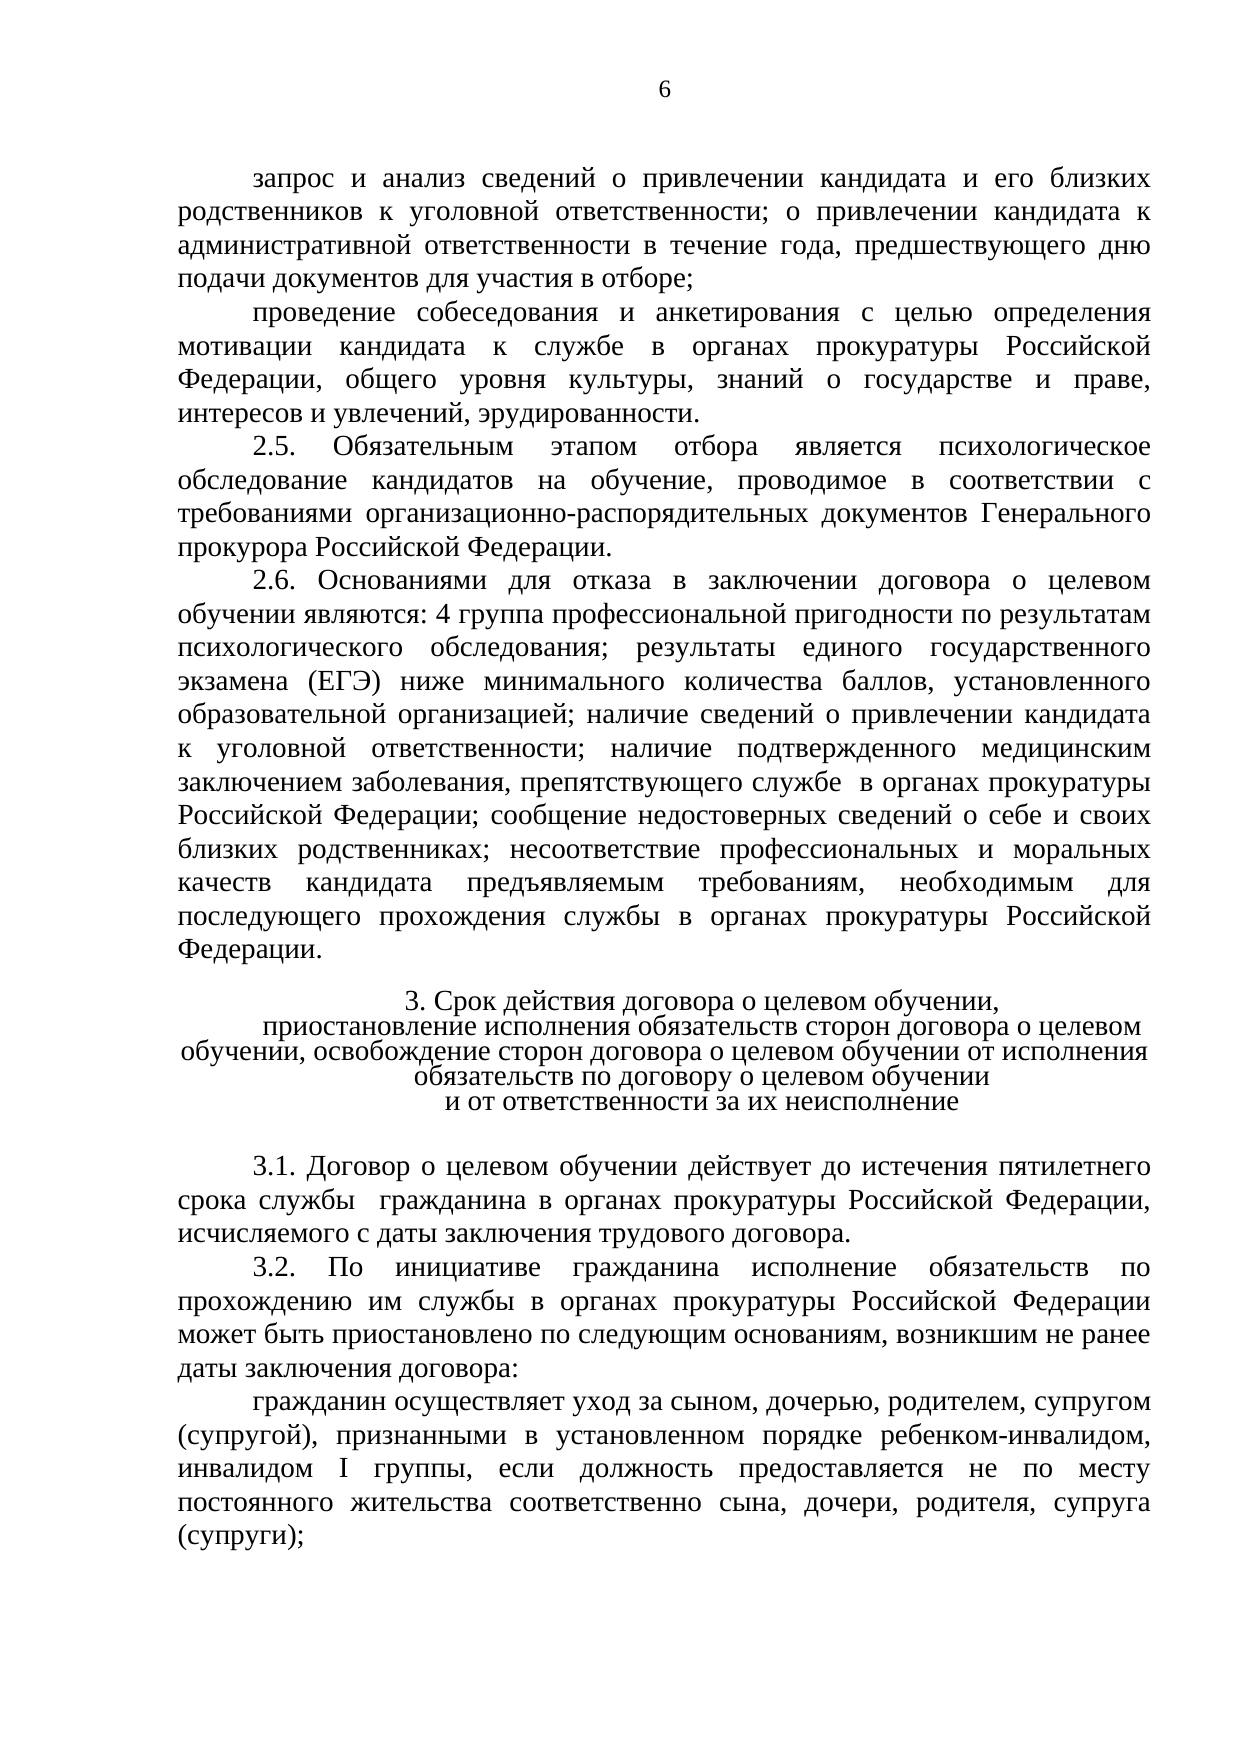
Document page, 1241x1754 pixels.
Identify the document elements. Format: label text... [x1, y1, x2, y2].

text 2.5. Обязательным этапом отбора является психологическое обследование кандидатов на обучение, проводимое в соответствии с требованиями организационно-распорядительных документов Генерального прокурора Российской Федерации. [177, 428, 1152, 562]
text обязательств по договору о целевом обучении [177, 1065, 1152, 1090]
text 3.1. Договор о целевом обучении действует до истечения пятилетнего срока службы гражданина в органах прокуратуры Российской Федерации, исчисляемого с даты заключения трудового договора. [177, 1148, 1152, 1249]
text 2.6. Основаниями для отказа в заключении договора о целевом обучении являются: 4 группа профессиональной пригодности по результатам психологического обследования; результаты единого государственного экзамена (ЕГЭ) ниже минимального количества баллов, установленного образовательной организацией; наличие сведений о привлечении кандидата к уголовной ответственности; наличие подтвержденного медицинским заключением заболевания, препятствующего службе в органах прокуратуры Российской Федерации; сообщение недостоверных сведений о себе и своих близких родственниках; несоответствие профессиональных и моральных качеств кандидата предъявляемым требованиям, необходимым для последующего прохождения службы в органах прокуратуры Российской Федерации. [177, 562, 1152, 965]
text гражданин осуществляет уход за сыном, дочерью, родителем, супругом (супругой), признанными в установленном порядке ребенком-инвалидом, инвалидом I группы, если должность предоставляется не по месту постоянного жительства соответственно сына, дочери, родителя, супруга (супруги); [177, 1383, 1152, 1551]
text 3.2. По инициативе гражданина исполнение обязательств по прохождению им службы в органах прокуратуры Российской Федерации может быть приостановлено по следующим основаниям, возникшим не ранее даты заключения договора: [177, 1249, 1152, 1383]
text проведение собеседования и анкетирования с целью определения мотивации кандидата к службе в органах прокуратуры Российской Федерации, общего уровня культуры, знаний о государстве и праве, интересов и увлечений, эрудированности. [177, 294, 1152, 428]
text запрос и анализ сведений о привлечении кандидата и его близких родственников к уголовной ответственности; о привлечении кандидата к административной ответственности в течение года, предшествующего дню подачи документов для участия в отборе; [177, 160, 1152, 294]
text 3. Срок действия договора о целевом обучении, [177, 990, 1152, 1015]
text приостановление исполнения обязательств сторон договора о целевом обучении, освобождение сторон договора о целевом обучении от исполнения [177, 1015, 1152, 1065]
text и от ответственности за их неисполнение [177, 1090, 1152, 1115]
